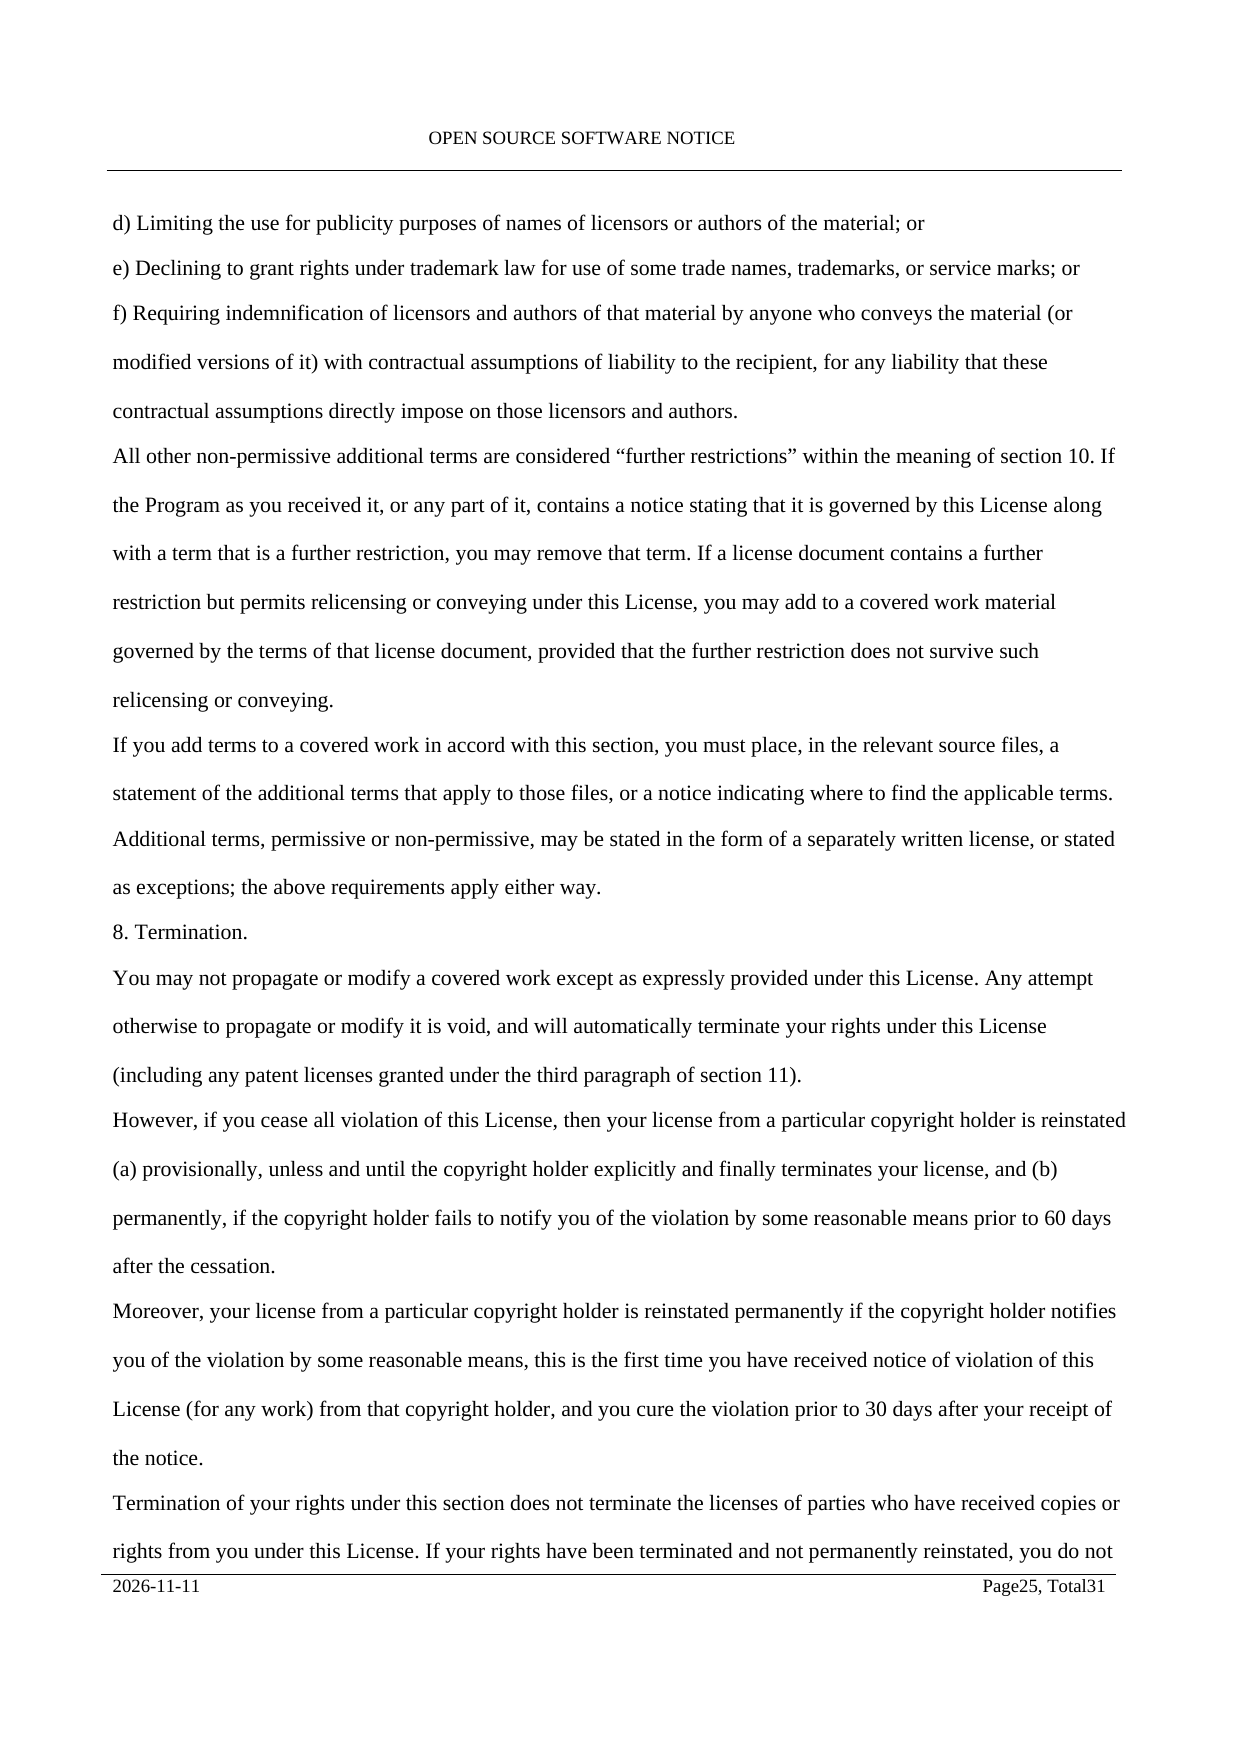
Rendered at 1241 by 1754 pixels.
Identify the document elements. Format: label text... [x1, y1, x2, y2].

text d) Limiting the use for publicity purposes of names of licensors or authors of the material; or [112, 206, 1128, 239]
text f) Requiring indemnification of licensors and authors of that material by anyone who conveys the material (or modified versions of it) with contractual assumptions of liability to the recipient, for any liability that these contractual assumptions directly impose on those licensors and authors. [112, 297, 1128, 427]
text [112, 1486, 1128, 1567]
text You may not propagate or modify a covered work except as expressly provided under this License. Any attempt otherwise to propagate or modify it is void, and will automatically terminate your rights under this License (including any patent licenses granted under the third paragraph of section 11). [112, 961, 1128, 1091]
text e) Declining to grant rights under trademark law for use of some trade names, trademarks, or service marks; or [112, 251, 1128, 284]
text Moreover, your license from a particular copyright holder is reinstated permanently if the copyright holder notifies you of the violation by some reasonable means, this is the first time you have received notice of violation of this License (for any work) from that copyright holder, and you cure the violation prior to 30 days after your receipt of the notice. [112, 1295, 1128, 1473]
text Additional terms, permissive or non-permissive, may be stated in the form of a separately written license, or stated as exceptions; the above requirements apply either way. [112, 822, 1128, 903]
text If you add terms to a covered work in accord with this section, you must place, in the relevant source files, a statement of the additional terms that apply to those files, or a notice indicating where to find the applicable terms. [112, 728, 1128, 809]
text 8. Termination. [112, 916, 1128, 948]
text All other non-permissive additional terms are considered “further restrictions” within the meaning of section 10. If the Program as you received it, or any part of it, contains a notice stating that it is governed by this License along with a term that is a further restriction, you may remove that term. If a license document contains a further restriction but permits relicensing or conveying under this License, you may add to a covered work material governed by the terms of that license document, provided that the further restriction does not survive such relicensing or conveying. [112, 439, 1128, 715]
text However, if you cease all violation of this License, then your license from a particular copyright holder is reinstated (a) provisionally, unless and until the copyright holder explicitly and finally terminates your license, and (b) permanently, if the copyright holder fails to notify you of the violation by some reasonable means prior to 60 days after the cessation. [112, 1103, 1128, 1282]
